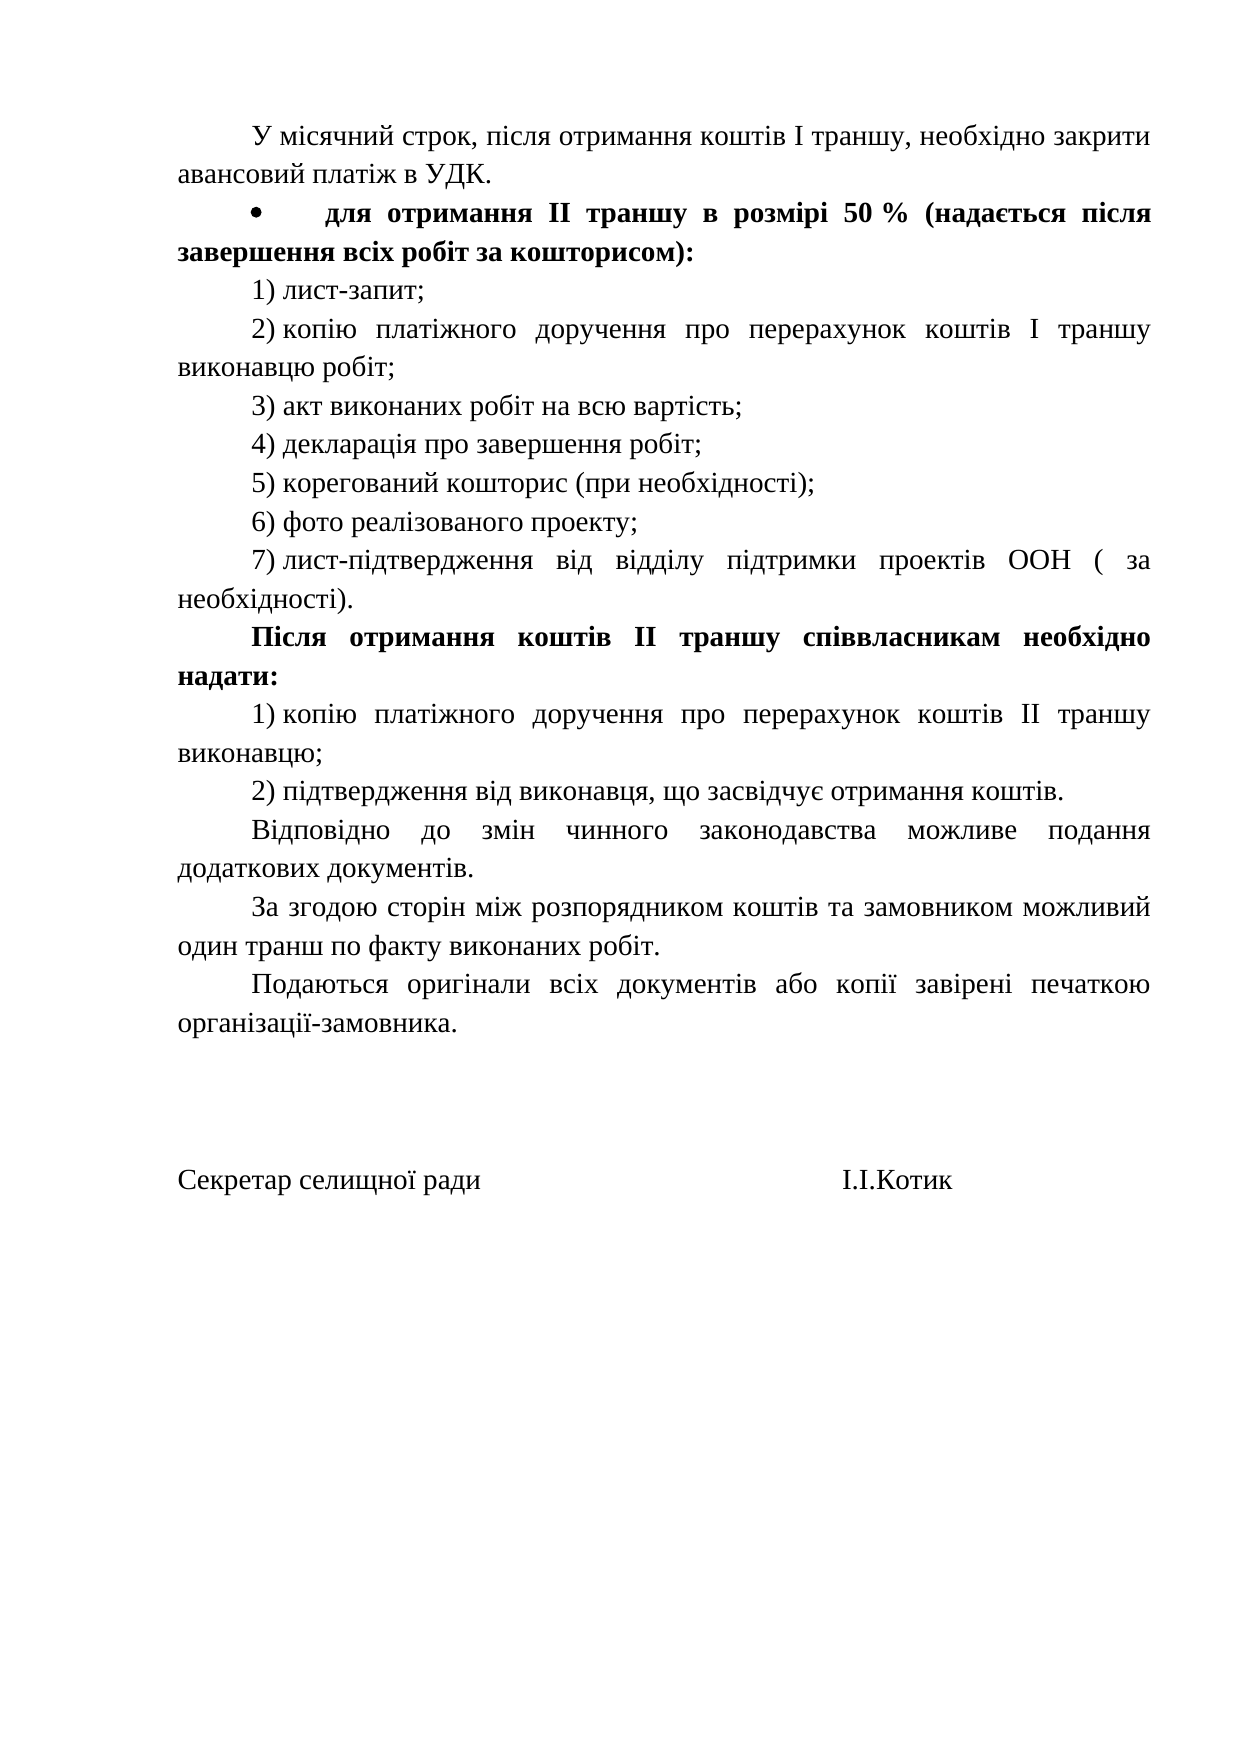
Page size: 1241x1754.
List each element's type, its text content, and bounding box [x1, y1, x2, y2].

text Секретар селищної ради І.І.Котик [177, 1162, 1152, 1196]
text Подаються оригінали всіх документів або копії завірені печаткою організації-замовника. [177, 966, 1152, 1038]
text У місячний строк, після отримання коштів І траншу, необхідно закрити авансовий платіж в УДК. [177, 118, 1152, 190]
text Відповідно до змін чинного законодавства можливе подання додаткових документів. [177, 812, 1152, 884]
text 1) копію платіжного доручення про перерахунок коштів ІІ траншу виконавцю; [177, 696, 1152, 768]
text 5) корегований кошторис (при необхідності); [177, 465, 1152, 499]
text Після отримання коштів ІІ траншу співвласникам необхідно надати: [177, 619, 1152, 691]
text За згодою сторін між розпорядником коштів та замовником можливий один транш по факту виконаних робіт. [177, 889, 1152, 961]
text 7) лист-підтвердження від відділу підтримки проектів ООН ( за необхідності). [177, 542, 1152, 614]
text 4) декларація про завершення робіт; [177, 427, 1152, 460]
text 2) копію платіжного доручення про перерахунок коштів І траншу виконавцю робіт; [177, 311, 1152, 383]
text 3) акт виконаних робіт на всю вартість; [177, 388, 1152, 422]
text 1) лист-запит; [177, 272, 1152, 306]
list для отримання ІІ траншу в розмірі 50 % (надається після завершення всіх робіт за кошторисом): [177, 195, 1152, 267]
text 2) підтвердження від виконавця, що засвідчує отримання коштів. [177, 773, 1152, 807]
text 6) фото реалізованого проекту; [177, 504, 1152, 537]
